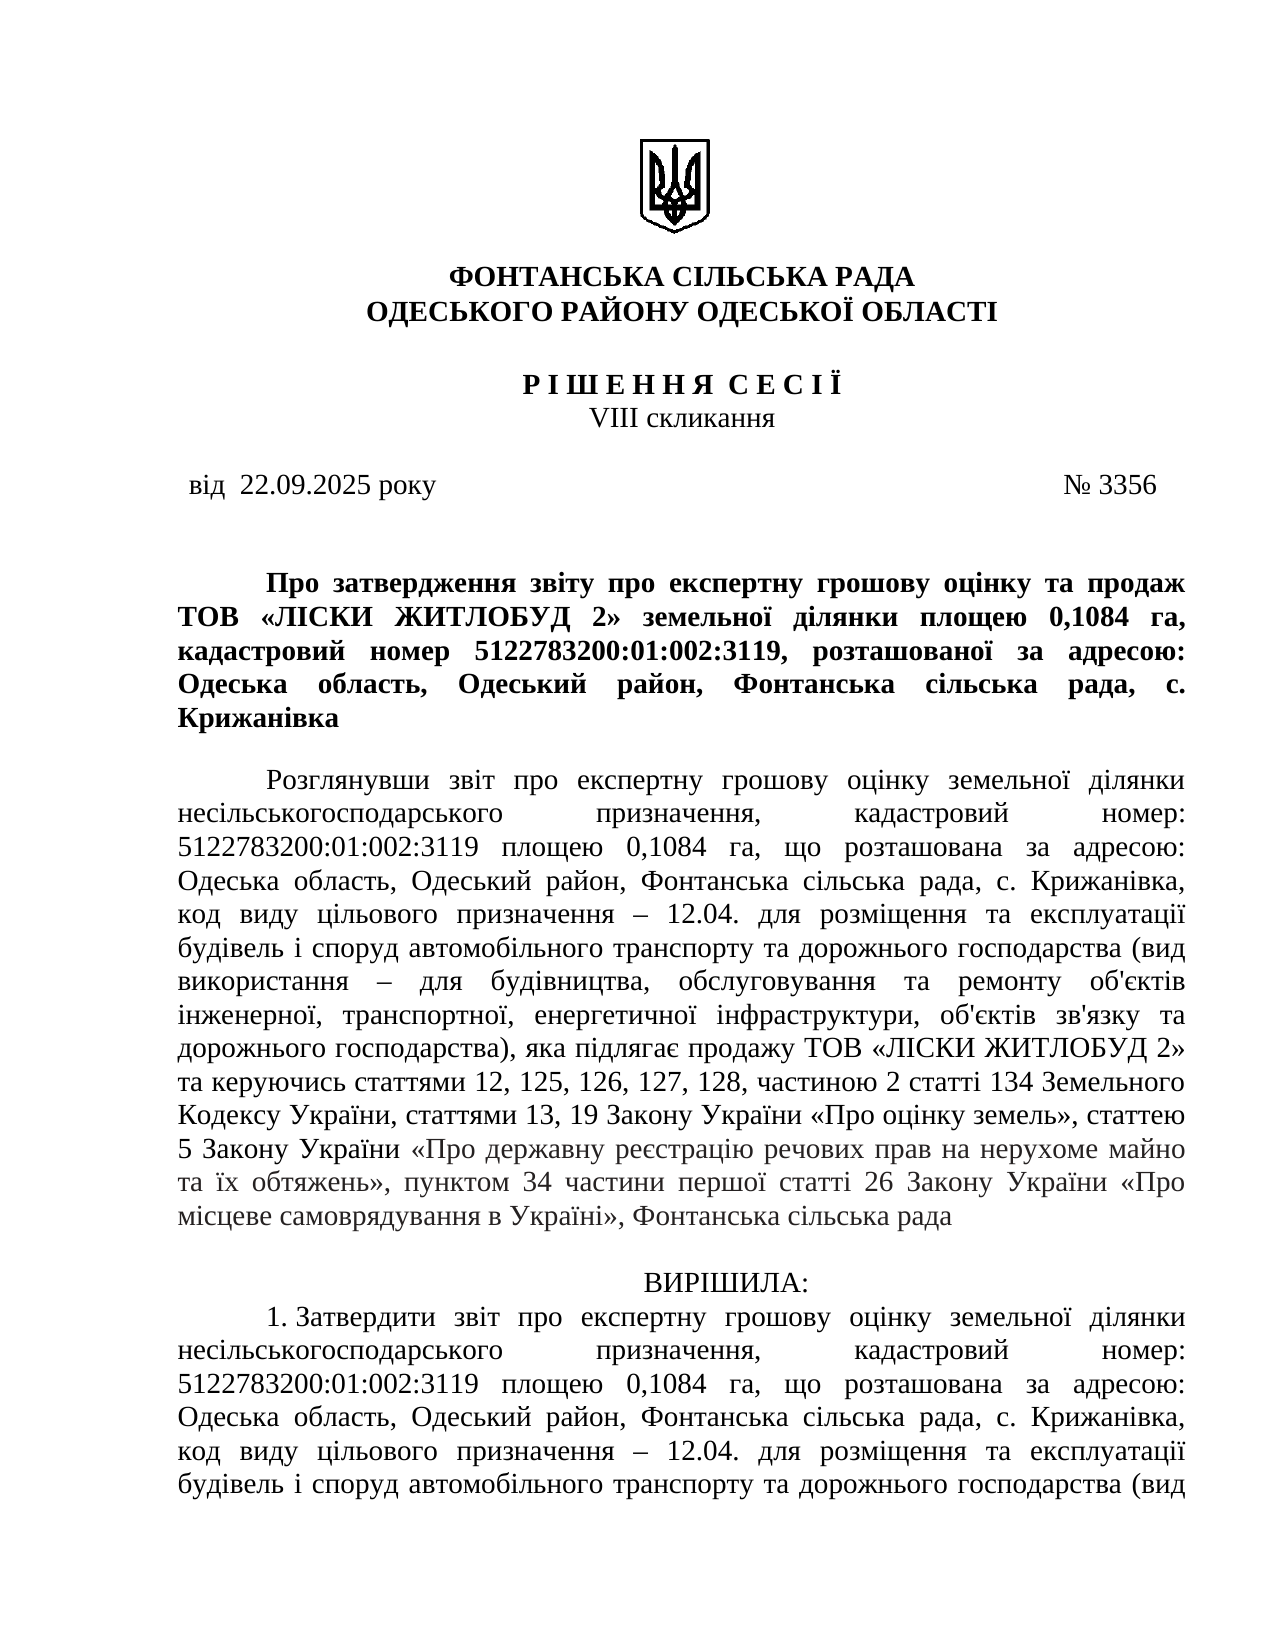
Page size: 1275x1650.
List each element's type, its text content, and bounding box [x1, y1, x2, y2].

list Р І Ш Е Н Н Я С Е С І Ї [177, 367, 1186, 400]
list VIII скликання [177, 400, 1186, 434]
list ФОНТАНСЬКА СІЛЬСЬКА РАДА [177, 259, 1186, 293]
picture [637, 136, 716, 237]
list ОДЕСЬКОГО РАЙОНУ ОДЕСЬКОЇ ОБЛАСТІ [177, 294, 1186, 328]
table_header від 22.09.2025 року № 3356 [177, 468, 1186, 534]
text Про затвердження звіту про експертну грошову оцінку та продаж ТОВ «ЛІСКИ ЖИТЛОБУД 2» земельної ділянки площею 0,1084 га, кадастровий номер 5122783200:01:002:3119, розташованої за адресою: Одеська область, Одеський район, Фонтанська сільська рада, с. Крижанівка [177, 566, 1186, 733]
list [177, 1299, 1186, 1500]
text ВИРІШИЛА: [177, 1265, 1186, 1299]
text Розглянувши звіт про експертну грошову оцінку земельної ділянки несільськогосподарського призначення, кадастровий номер: 5122783200:01:002:3119 площею 0,1084 га, що розташована за адресою: Одеська область, Одеський район, Фонтанська сільська рада, с. Крижанівка, код виду цільового призначення – 12.04. для розміщення та експлуатації будівель і споруд автомобільного транспорту та дорожнього господарства (вид використання – для будівництва, обслуговування та ремонту об'єктів інженерної, транспортної, енергетичної інфраструктури, об'єктів зв'язку та дорожнього господарства), яка підлягає продажу ТОВ «ЛІСКИ ЖИТЛОБУД 2» та керуючись статтями 12, 125, 126, 127, 128, частиною 2 статті 134 Земельного Кодексу України, статтями 13, 19 Закону України «Про оцінку земель», статтею 5 Закону України «Про державну реєстрацію речових прав на нерухоме майно та їх обтяжень», пунктом 34 частини першої статті 26 Закону України «Про місцеве самоврядування в Україні», Фонтанська сільська рада [177, 762, 1186, 1232]
